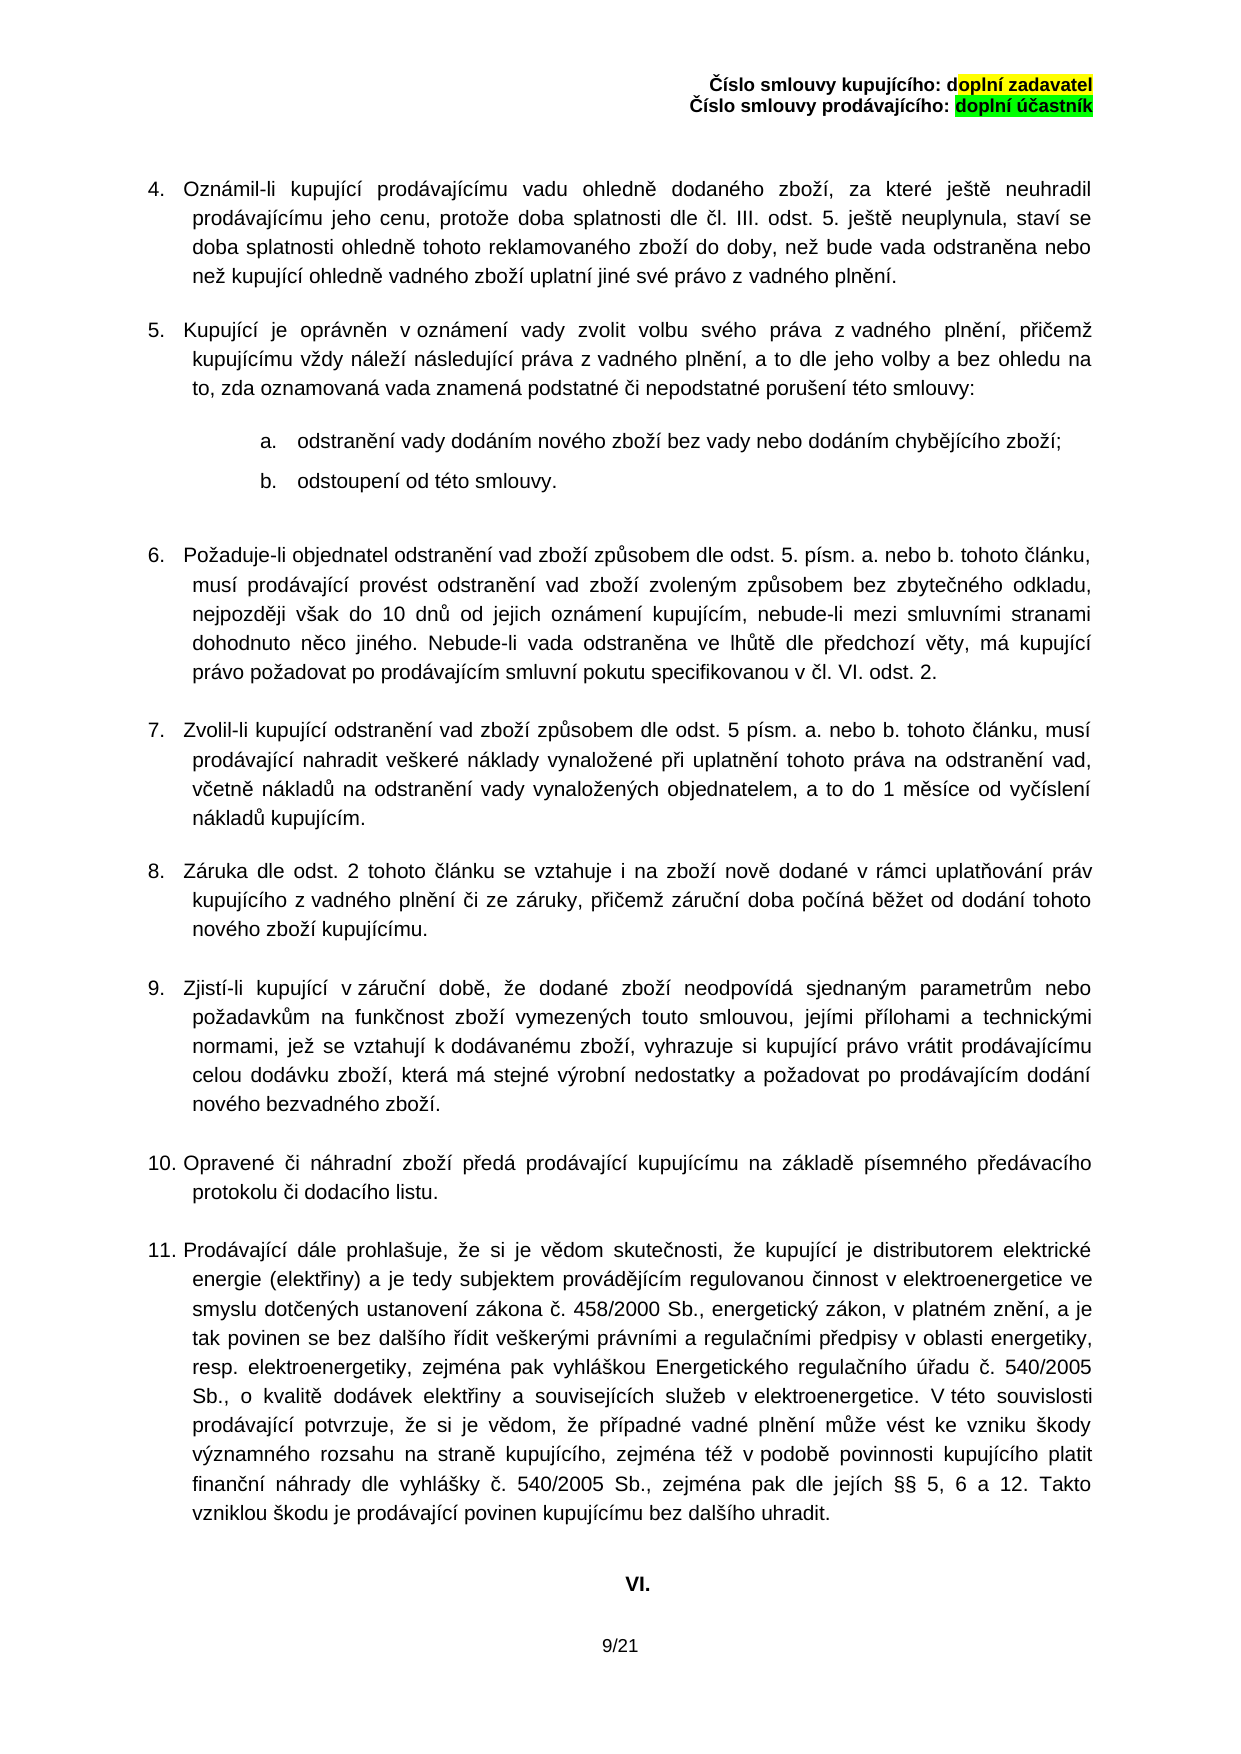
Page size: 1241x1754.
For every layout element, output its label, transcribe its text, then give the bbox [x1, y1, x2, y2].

list Prodávající dále prohlašuje, že si je vědom skutečnosti, že kupující je distributorem elektrické energie (elektřiny) a je tedy subjektem provádějícím regulovanou činnost v elektroenergetice ve smyslu dotčených ustanovení zákona č. 458/2000 Sb., energetický zákon, v platném znění, a je tak povinen se bez dalšího řídit veškerými právními a regulačními předpisy v oblasti energetiky, resp. elektroenergetiky, zejména pak vyhláškou Energetického regulačního úřadu č. 540/2005 Sb., o kvalitě dodávek elektřiny a souvisejících služeb v elektroenergetice. V této souvislosti prodávající potvrzuje, že si je vědom, že případné vadné plnění může vést ke vzniku škody významného rozsahu na straně kupujícího, zejména též v podobě povinnosti kupujícího platit finanční náhrady dle vyhlášky č. 540/2005 Sb., zejména pak dle jejích §§ 5, 6 a 12. Takto vzniklou škodu je prodávající povinen kupujícímu bez dalšího uhradit. [148, 1233, 1093, 1524]
list odstranění vady dodáním nového zboží bez vady nebo dodáním chybějícího zboží; [260, 429, 1093, 453]
list odstoupení od této smlouvy. [260, 469, 1093, 493]
list Zvolil-li kupující odstranění vad zboží způsobem dle odst. 5 písm. a. nebo b. tohoto článku, musí prodávající nahradit veškeré náklady vynaložené při uplatnění tohoto práva na odstranění vad, včetně nákladů na odstranění vady vynaložených objednatelem, a to do 1 měsíce od vyčíslení nákladů kupujícím. [148, 713, 1093, 830]
text VI. [183, 1566, 1093, 1595]
list Zjistí-li kupující v záruční době, že dodané zboží neodpovídá sjednaným parametrům nebo požadavkům na funkčnost zboží vymezených touto smlouvou, jejími přílohami a technickými normami, jež se vztahují k dodávanému zboží, vyhrazuje si kupující právo vrátit prodávajícímu celou dodávku zboží, která má stejné výrobní nedostatky a požadovat po prodávajícím dodání nového bezvadného zboží. [148, 970, 1093, 1116]
list Oznámil-li kupující prodávajícímu vadu ohledně dodaného zboží, za které ještě neuhradil prodávajícímu jeho cenu, protože doba splatnosti dle čl. III. odst. 5. ještě neuplynula, staví se doba splatnosti ohledně tohoto reklamovaného zboží do doby, než bude vada odstraněna nebo než kupující ohledně vadného zboží uplatní jiné své právo z vadného plnění. [148, 172, 1093, 288]
list Kupující je oprávněn v oznámení vady zvolit volbu svého práva z vadného plnění, přičemž kupujícímu vždy náleží následující práva z vadného plnění, a to dle jeho volby a bez ohledu na to, zda oznamovaná vada znamená podstatné či nepodstatné porušení této smlouvy: [148, 312, 1093, 400]
list Záruka dle odst. 2 tohoto článku se vztahuje i na zboží nově dodané v rámci uplatňování práv kupujícího z vadného plnění či ze záruky, přičemž záruční doba počíná běžet od dodání tohoto nového zboží kupujícímu. [148, 854, 1093, 941]
list Požaduje-li objednatel odstranění vad zboží způsobem dle odst. 5. písm. a. nebo b. tohoto článku, musí prodávající provést odstranění vad zboží zvoleným způsobem bez zbytečného odkladu, nejpozději však do 10 dnů od jejich oznámení kupujícím, nebude-li mezi smluvními stranami dohodnuto něco jiného. Nebude-li vada odstraněna ve lhůtě dle předchozí věty, má kupující právo požadovat po prodávajícím smluvní pokutu specifikovanou v čl. VI. odst. 2. [148, 538, 1093, 684]
list Opravené či náhradní zboží předá prodávající kupujícímu na základě písemného předávacího protokolu či dodacího listu. [148, 1145, 1093, 1204]
